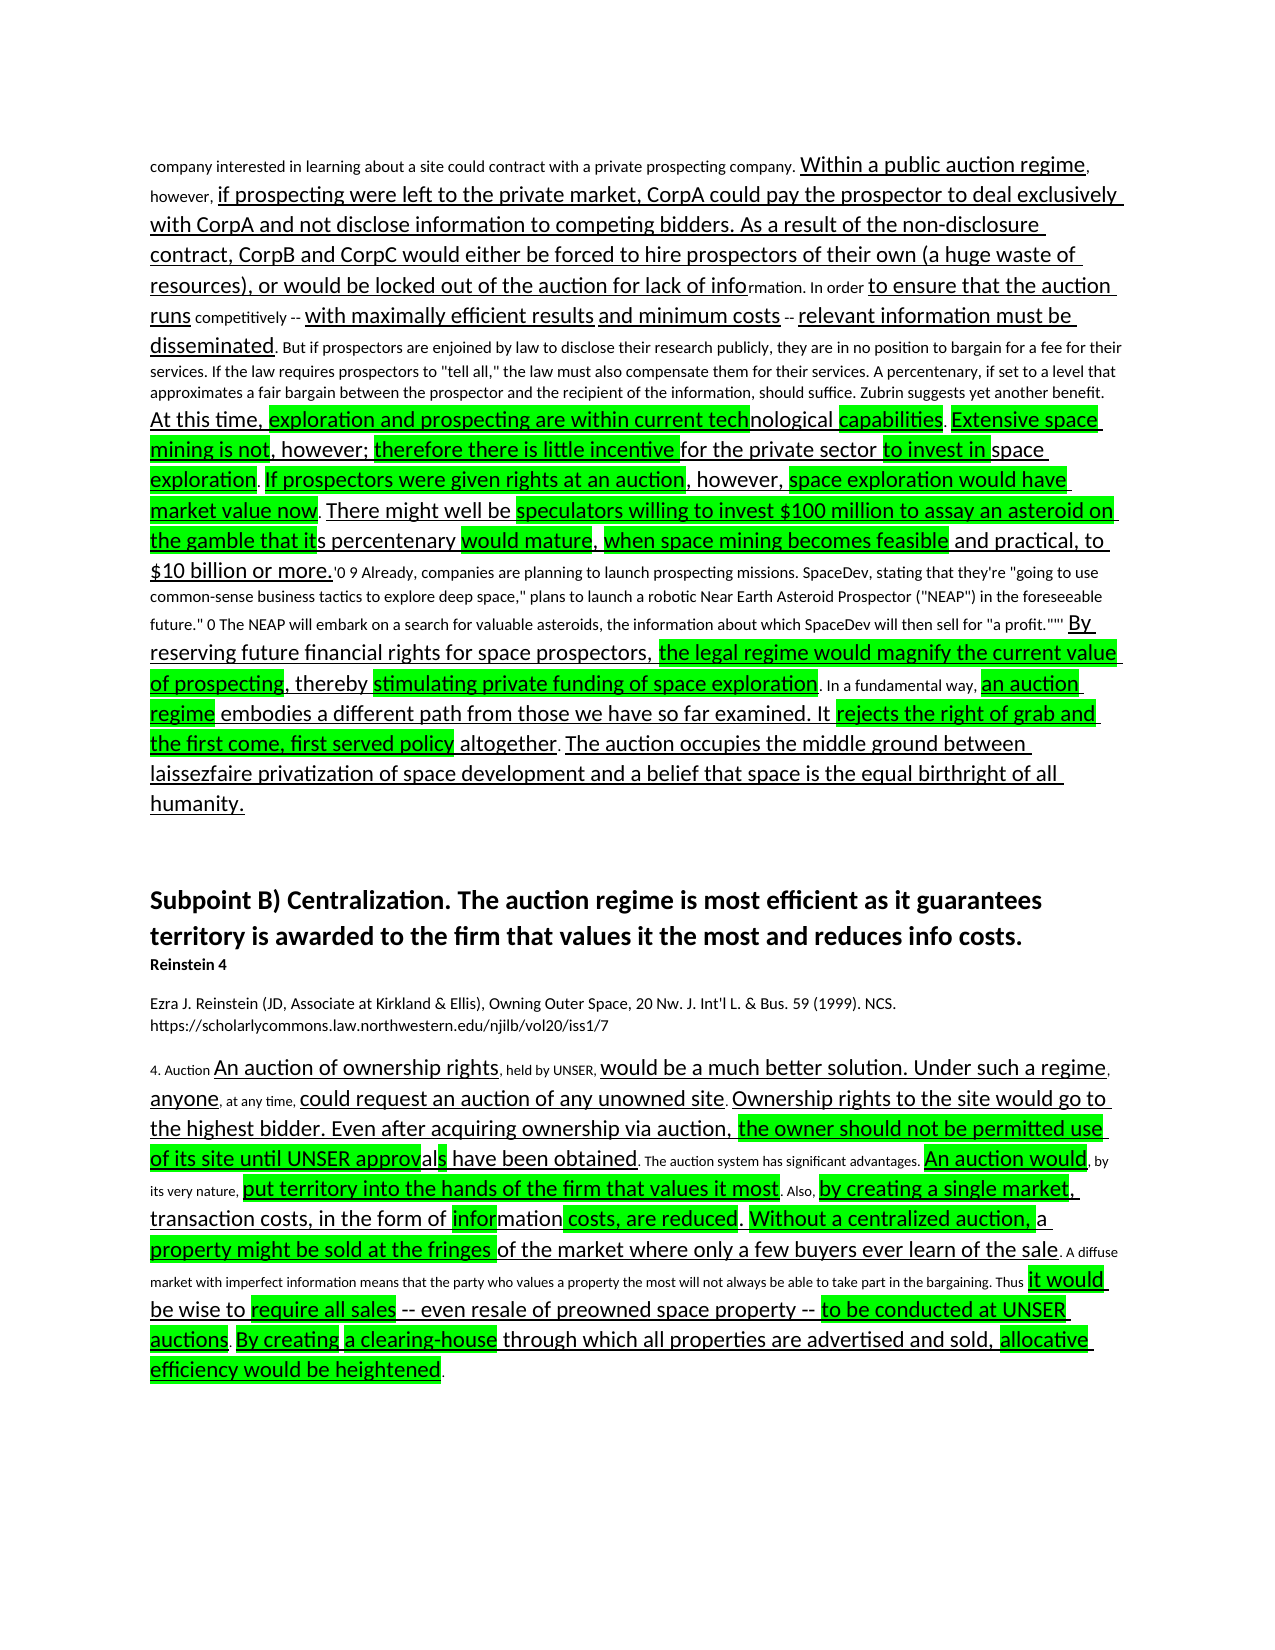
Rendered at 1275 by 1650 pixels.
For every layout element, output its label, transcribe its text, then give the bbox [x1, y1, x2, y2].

subtitle Subpoint B) Centralization. The auction regime is most efficient as it guarantees territory is awarded to the firm that values it the most and reduces info costs. [150, 883, 1125, 952]
text Ezra J. Reinstein (JD, Associate at Kirkland & Ellis), Owning Outer Space, 20 Nw. J. Int'l L. & Bus. 59 (1999). NCS. https://scholarlycommons.law.northwestern.edu/njilb/vol20/iss1/7 [150, 993, 1125, 1035]
text 4. Auction An auction of ownership rights, held by UNSER, would be a much better solution. Under such a regime, anyone, at any time, could request an auction of any unowned site. Ownership rights to the site would go to the highest bidder. Even after acquiring ownership via auction, the owner should not be permitted use of its site until UNSER approvals have been obtained. The auction system has significant advantages. An auction would, by its very nature, put territory into the hands of the firm that values it most. Also, by creating a single market, transaction costs, in the form of information costs, are reduced. Without a centralized auction, a property might be sold at the fringes of the market where only a few buyers ever learn of the sale. A diffuse market with imperfect information means that the party who values a property the most will not always be able to take part in the bargaining. Thus it would be wise to require all sales -- even resale of preowned space property -- to be conducted at UNSER auctions. By creating a clearing-house through which all properties are advertised and sold, allocative efficiency would be heightened. [150, 1053, 1125, 1384]
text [150, 150, 1125, 818]
text Reinstein 4 [150, 954, 1125, 975]
